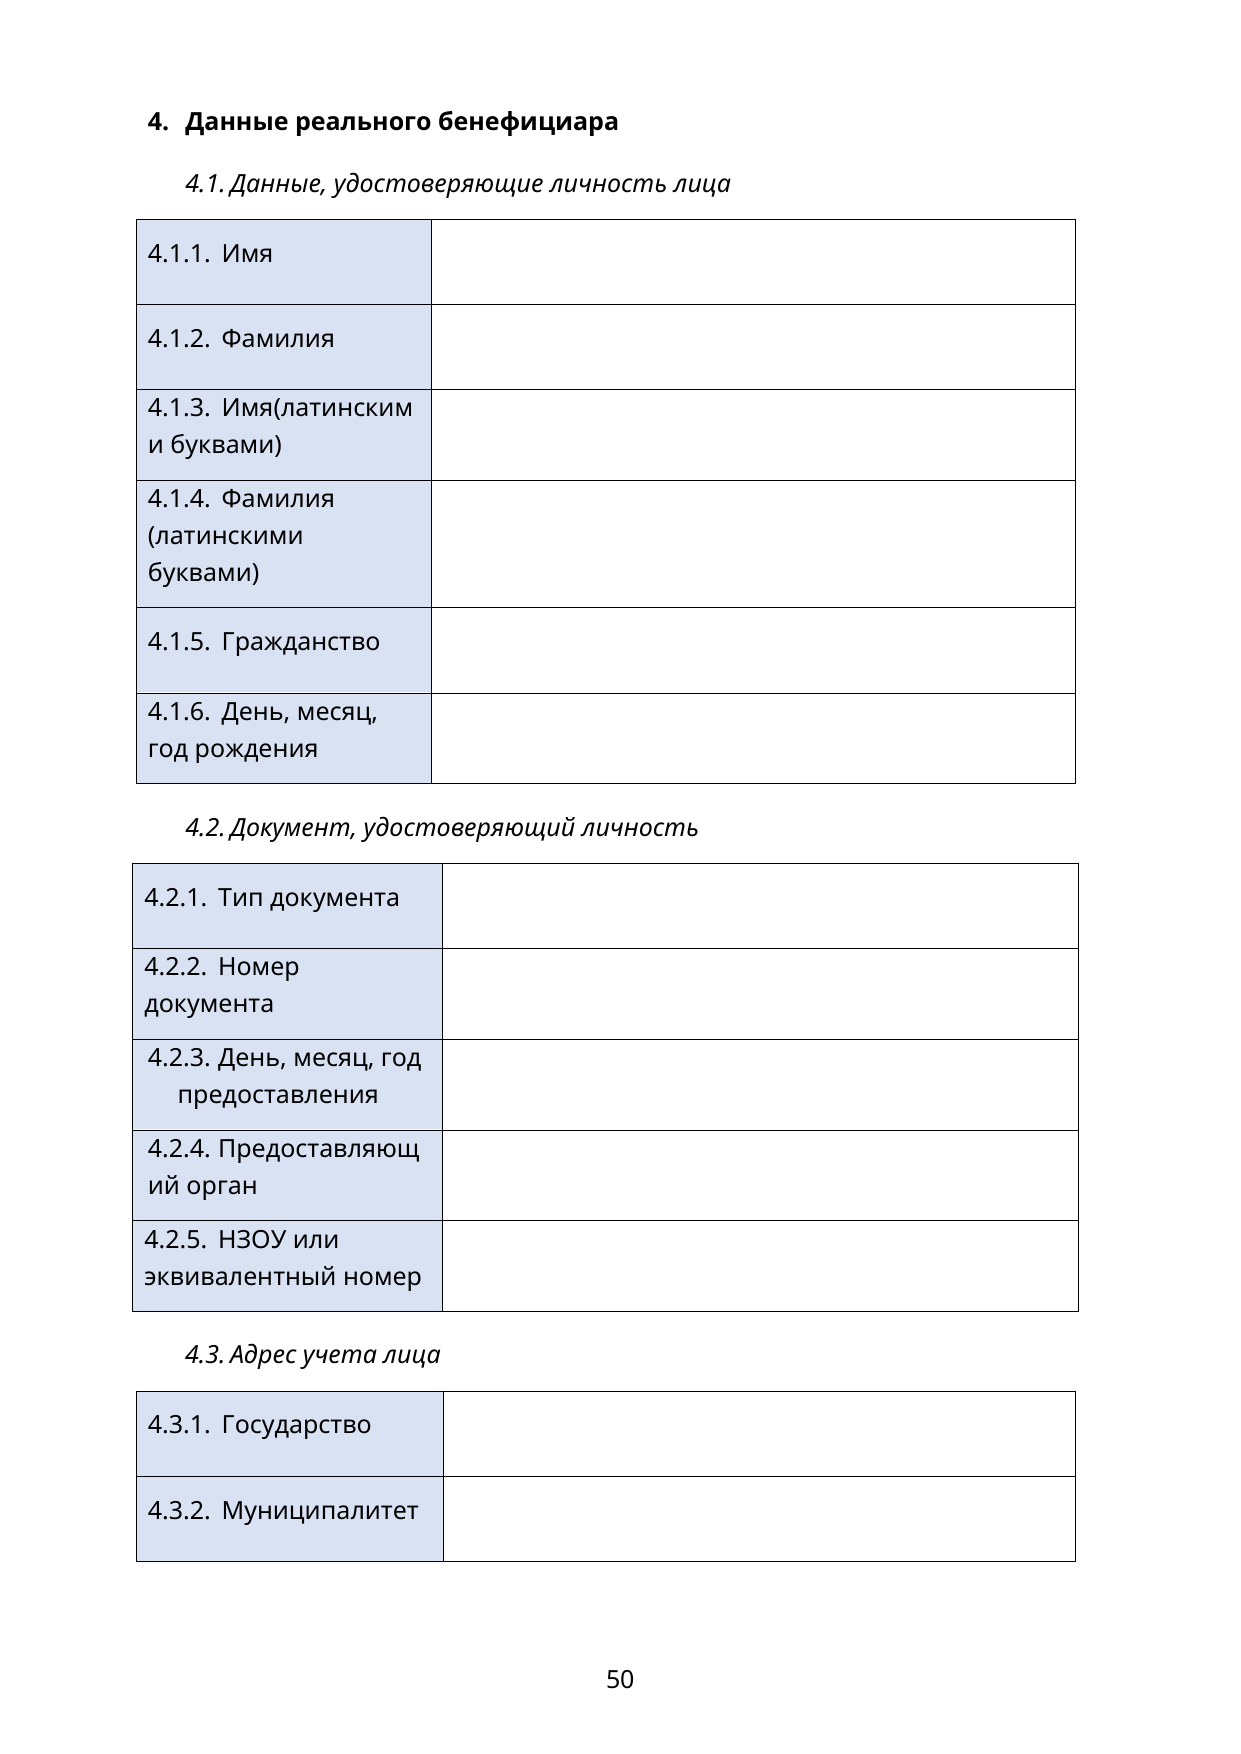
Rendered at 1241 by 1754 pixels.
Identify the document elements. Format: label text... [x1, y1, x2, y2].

table_cell Гражданство [137, 608, 431, 692]
list Данные реального бенефициара [148, 103, 1092, 137]
table_cell [432, 608, 1075, 692]
table_cell [432, 305, 1075, 389]
table_cell [432, 390, 1075, 480]
table_cell Имя(латинскими буквами) [137, 390, 431, 480]
table_header Государство [137, 1392, 443, 1476]
table_header [432, 220, 1075, 304]
table_cell [443, 1040, 1078, 1129]
table_cell [432, 694, 1075, 783]
table_header Тип документа [133, 864, 442, 948]
table_cell [443, 1221, 1078, 1311]
list Документ, удостоверяющий личность [185, 809, 1092, 843]
table_cell [432, 481, 1075, 607]
list Данные, удостоверяющие личность лица [185, 165, 1092, 199]
table_cell [443, 949, 1078, 1039]
table_cell Муниципалитет [137, 1477, 443, 1561]
table_cell Фамилия [137, 305, 431, 389]
table_cell Номер документа [133, 949, 442, 1039]
table_cell НЗОУ или эквивалентный номер [133, 1221, 442, 1311]
table_cell День, месяц, год предоставления [133, 1040, 442, 1129]
table_cell [444, 1477, 1075, 1561]
table_cell Фамилия (латинскими буквами) [137, 481, 431, 607]
table_header [444, 1392, 1075, 1476]
table_header [443, 864, 1078, 948]
table_cell Предоставляющий орган [133, 1131, 442, 1220]
table_cell [443, 1131, 1078, 1220]
table_header Имя [137, 220, 431, 304]
table_cell День, месяц, год рождения [137, 694, 431, 783]
list Адрес учета лица [185, 1337, 1092, 1371]
